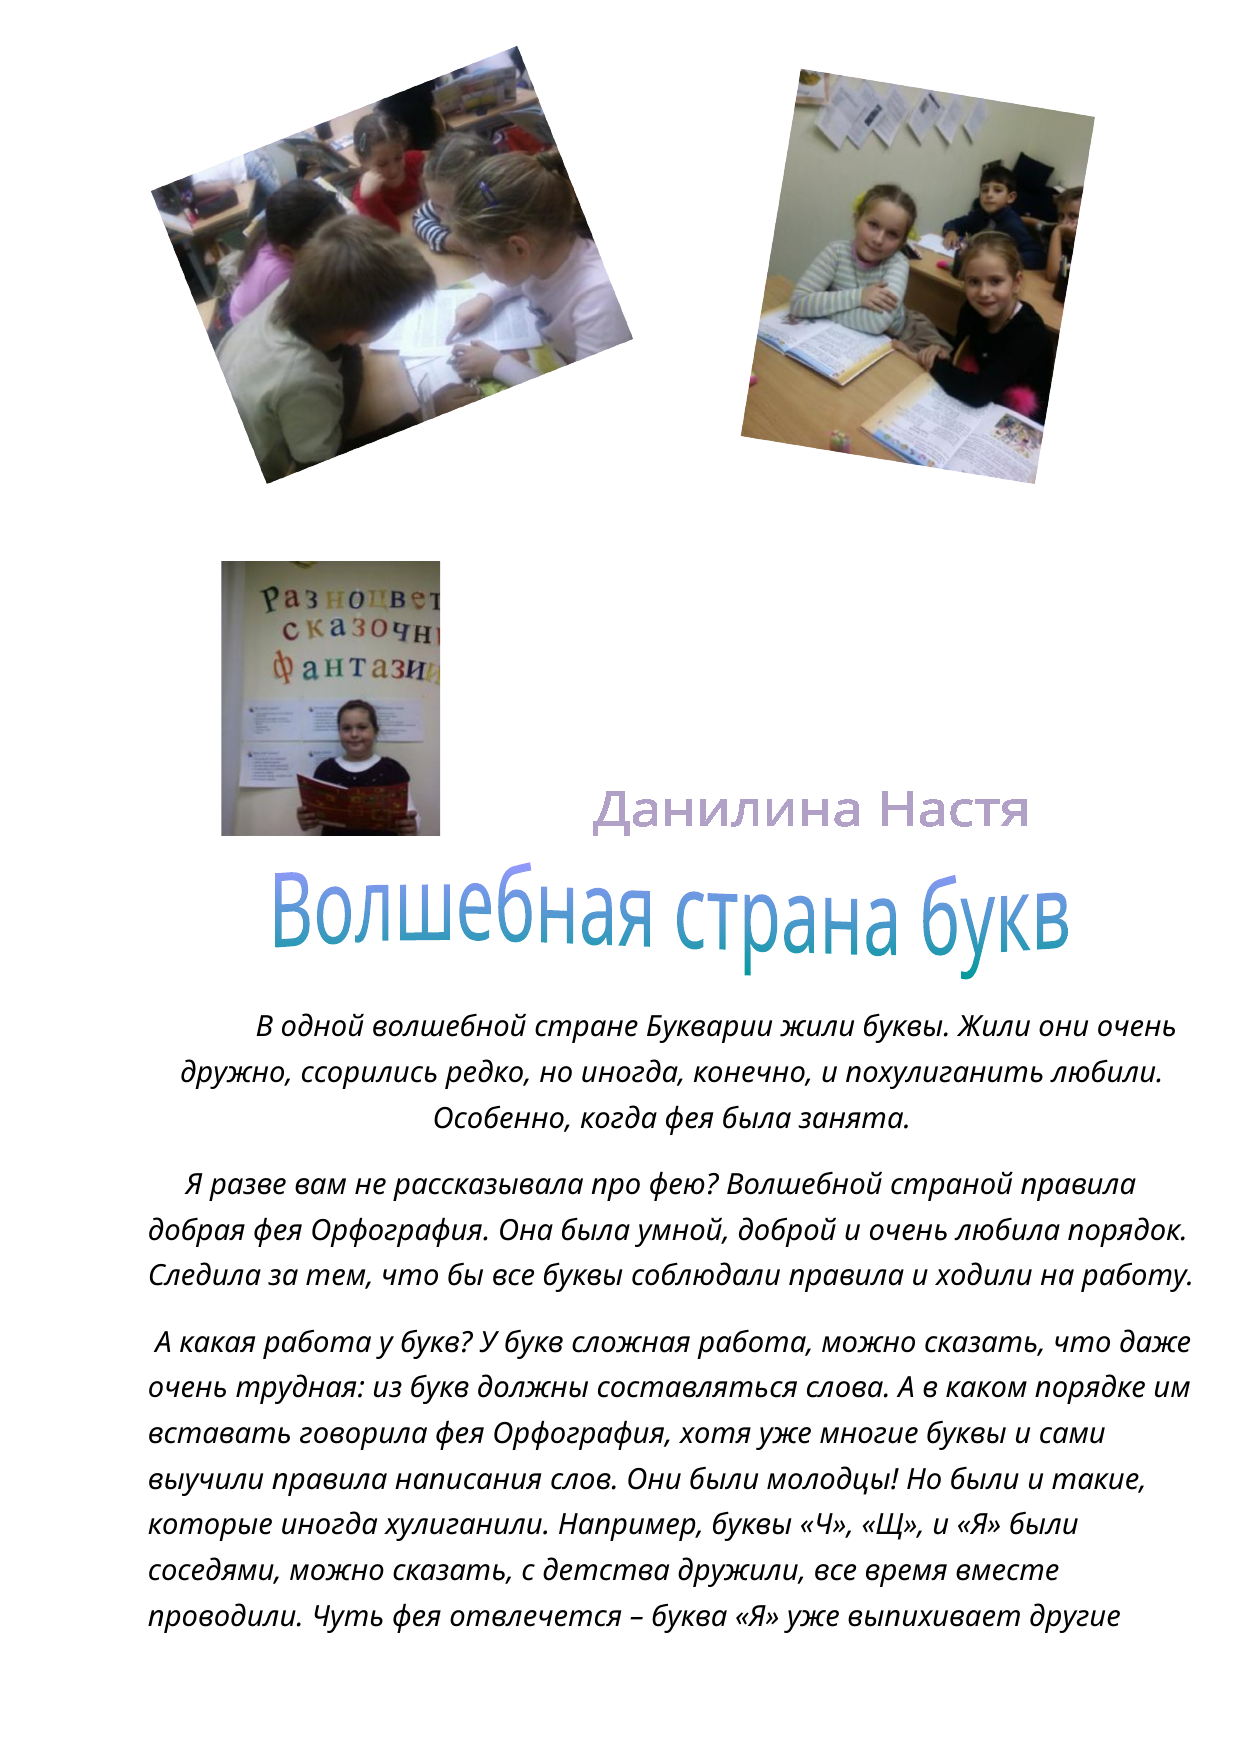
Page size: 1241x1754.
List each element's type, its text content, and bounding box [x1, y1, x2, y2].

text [148, 1321, 1196, 1634]
text В одной волшебной стране Букварии жили буквы. Жили они очень дружно, ссорились редко, но иногда, конечно, и похулиганить любили. Особенно, когда фея была занята. [148, 1006, 1196, 1137]
picture [741, 69, 1094, 483]
text Я разве вам не рассказывала про фею? Волшебной страной правила добрая фея Орфография. Она была умной, доброй и очень любила порядок. Следила за тем, что бы все буквы соблюдали правила и ходили на работу. [148, 1163, 1196, 1294]
picture [221, 561, 441, 836]
picture [151, 46, 632, 483]
